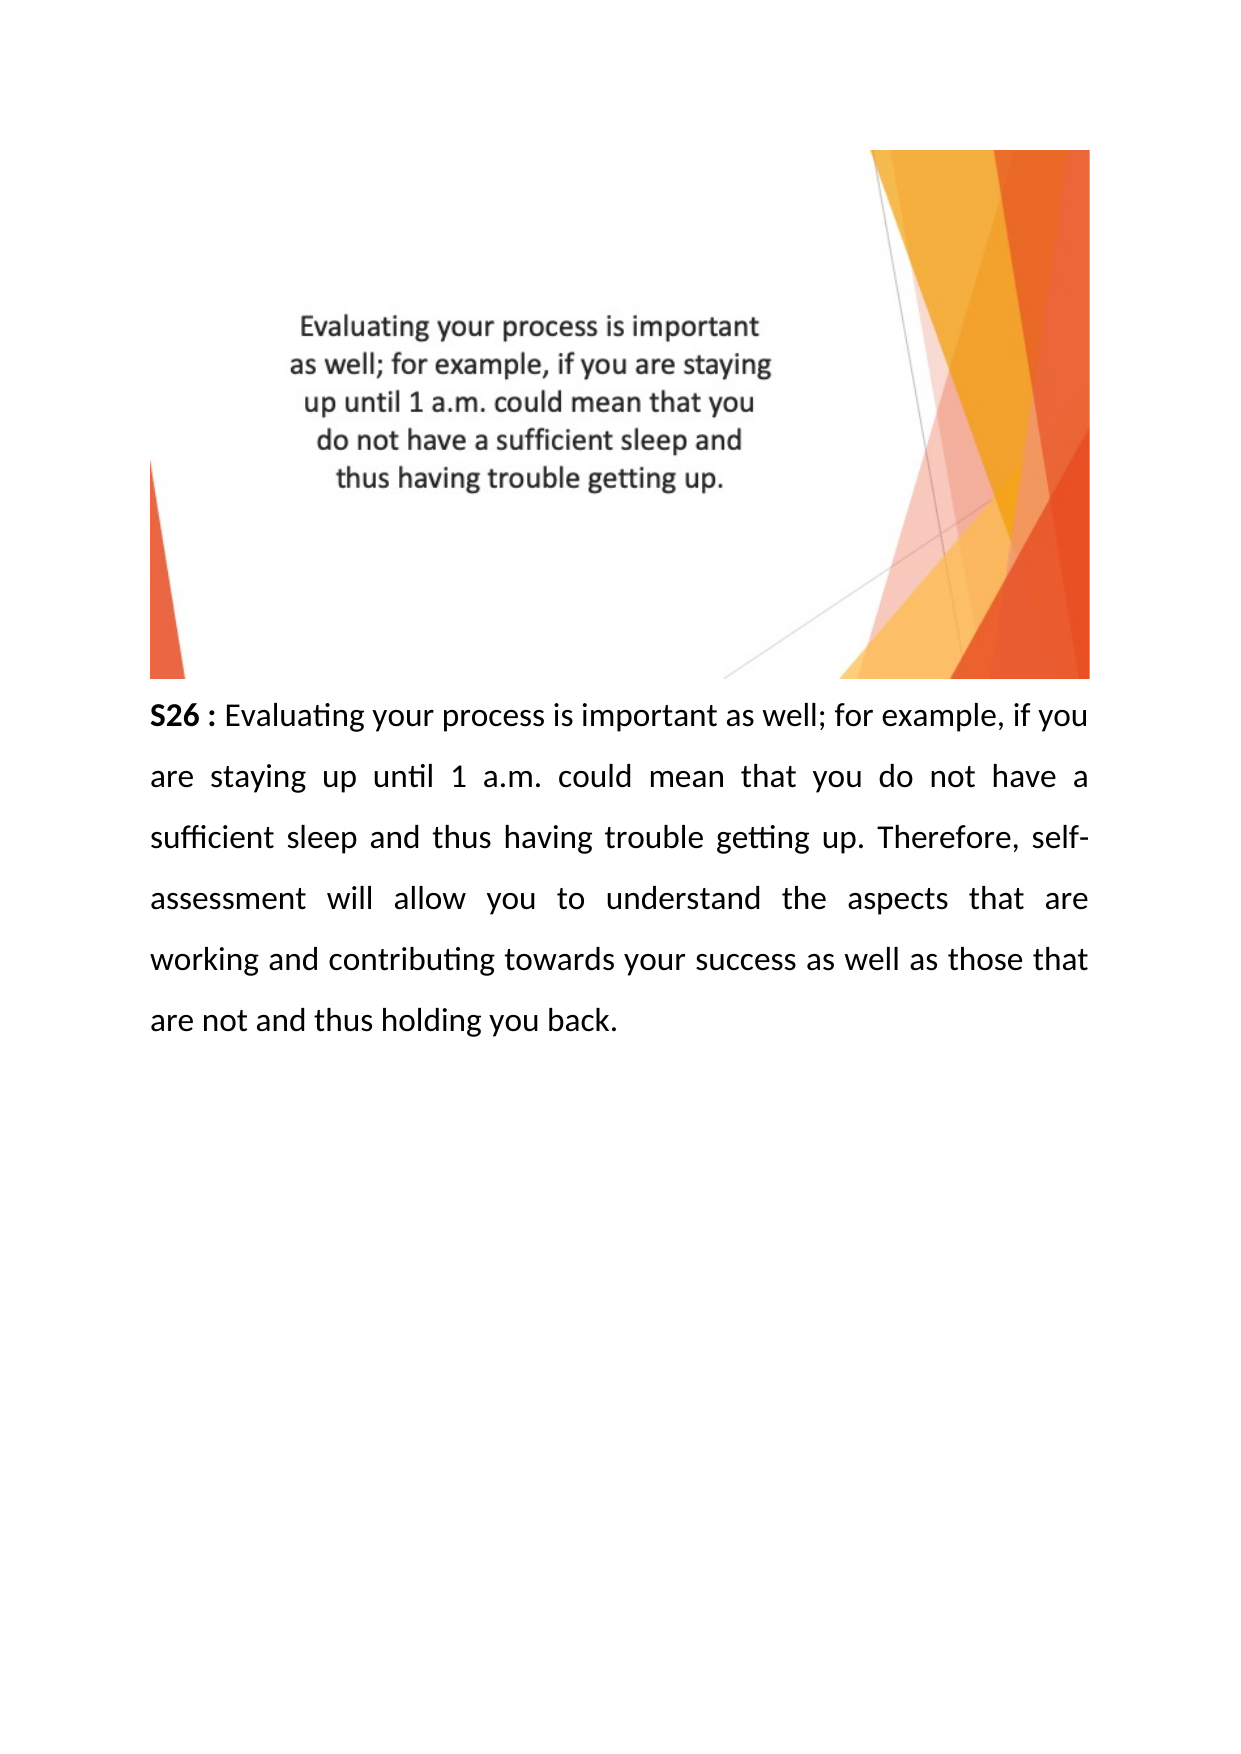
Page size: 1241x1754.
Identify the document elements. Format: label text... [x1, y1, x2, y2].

picture [150, 150, 1090, 679]
text S26 : Evaluating your process is important as well; for example, if you are staying up until 1 a.m. could mean that you do not have a sufficient sleep and thus having trouble getting up. Therefore, self-assessment will allow you to understand the aspects that are working and contributing towards your success as well as those that are not and thus holding you back. [150, 694, 1090, 1040]
